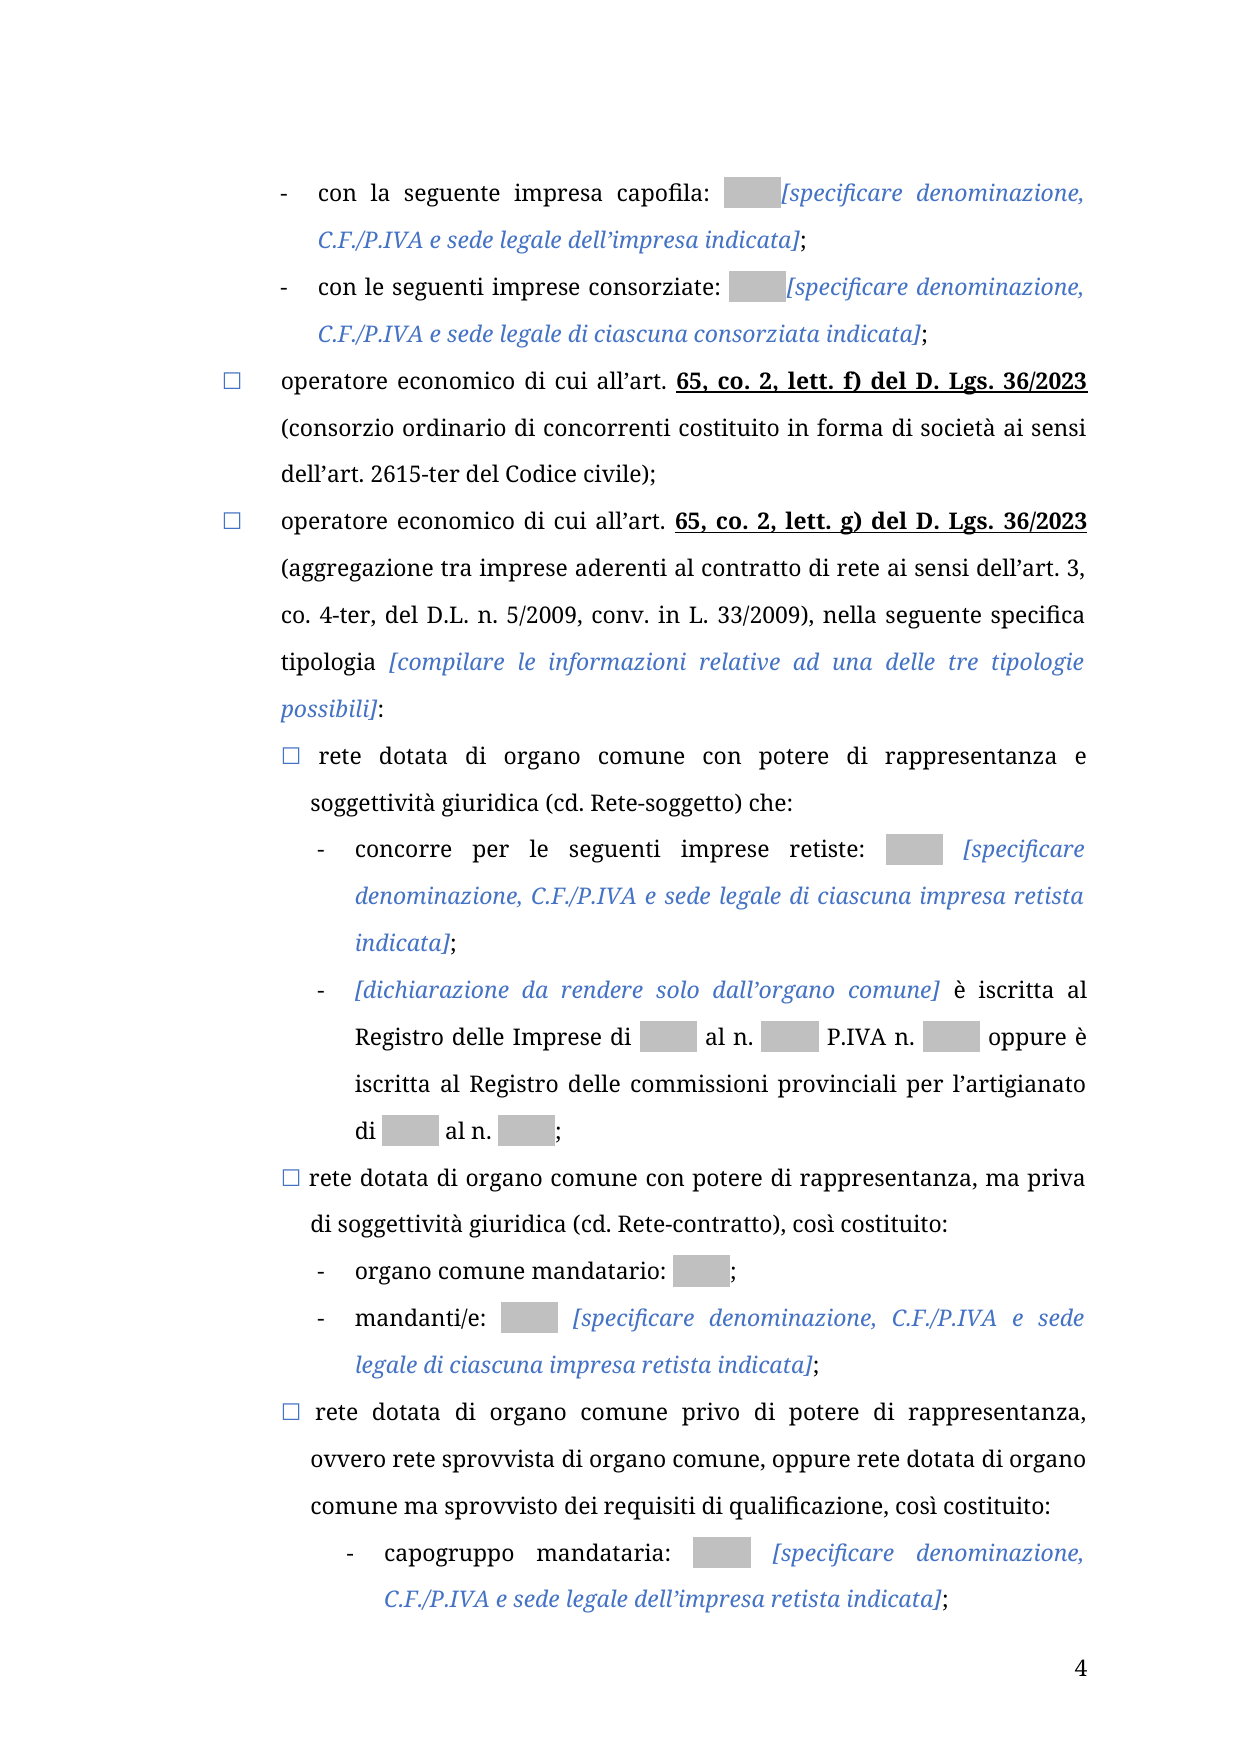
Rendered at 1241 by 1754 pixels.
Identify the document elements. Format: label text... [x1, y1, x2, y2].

text operatore economico di cui all’art. 65, co. 2, lett. g) del D. Lgs. 36/2023 (aggregazione tra imprese aderenti al contratto di rete ai sensi dell’art. 3, co. 4-ter, del D.L. n. 5/2009, conv. in L. 33/2009), nella seguente specifica tipologia [compilare le informazioni relative ad una delle tre tipologie possibili]: [222, 505, 1087, 724]
list organo comune mandatario: ; [730, 1255, 1087, 1287]
list con la seguente impresa capofila: [specificare denominazione, C.F./P.IVA e sede legale dell’impresa indicata]; [280, 177, 1087, 255]
text operatore economico di cui all’art. 65, co. 2, lett. f) del D. Lgs. 36/2023 (consorzio ordinario di concorrenti costituito in forma di società ai sensi dell’art. 2615-ter del Codice civile); [222, 365, 1087, 490]
list capogruppo mandataria: [specificare denominazione, C.F./P.IVA e sede legale dell’impresa retista indicata]; [346, 1537, 1087, 1615]
text rete dotata di organo comune con potere di rappresentanza e soggettività giuridica (cd. Rete-soggetto) che: [281, 740, 1087, 818]
list organo comune mandatario: ; [317, 1255, 673, 1287]
list rete dotata di organo comune con potere di rappresentanza, ma priva di soggettività giuridica (cd. Rete-contratto), così costituito: [281, 1162, 1087, 1240]
list mandanti/e: [specificare denominazione, C.F./P.IVA e sede legale di ciascuna impresa retista indicata]; [317, 1302, 1087, 1380]
list con le seguenti imprese consorziate: [specificare denominazione, C.F./P.IVA e sede legale di ciascuna consorziata indicata]; [280, 271, 1087, 349]
list [dichiarazione da rendere solo dall’organo comune] è iscritta al Registro delle Imprese di al n. P.IVA n. oppure è iscritta al Registro delle commissioni provinciali per l’artigianato di al n. ; [317, 974, 1087, 1146]
list concorre per le seguenti imprese retiste: [specificare denominazione, C.F./P.IVA e sede legale di ciascuna impresa retista indicata]; [317, 833, 1087, 958]
list rete dotata di organo comune privo di potere di rappresentanza, ovvero rete sprovvista di organo comune, oppure rete dotata di organo comune ma sprovvisto dei requisiti di qualificazione, così costituito: [281, 1396, 1087, 1521]
